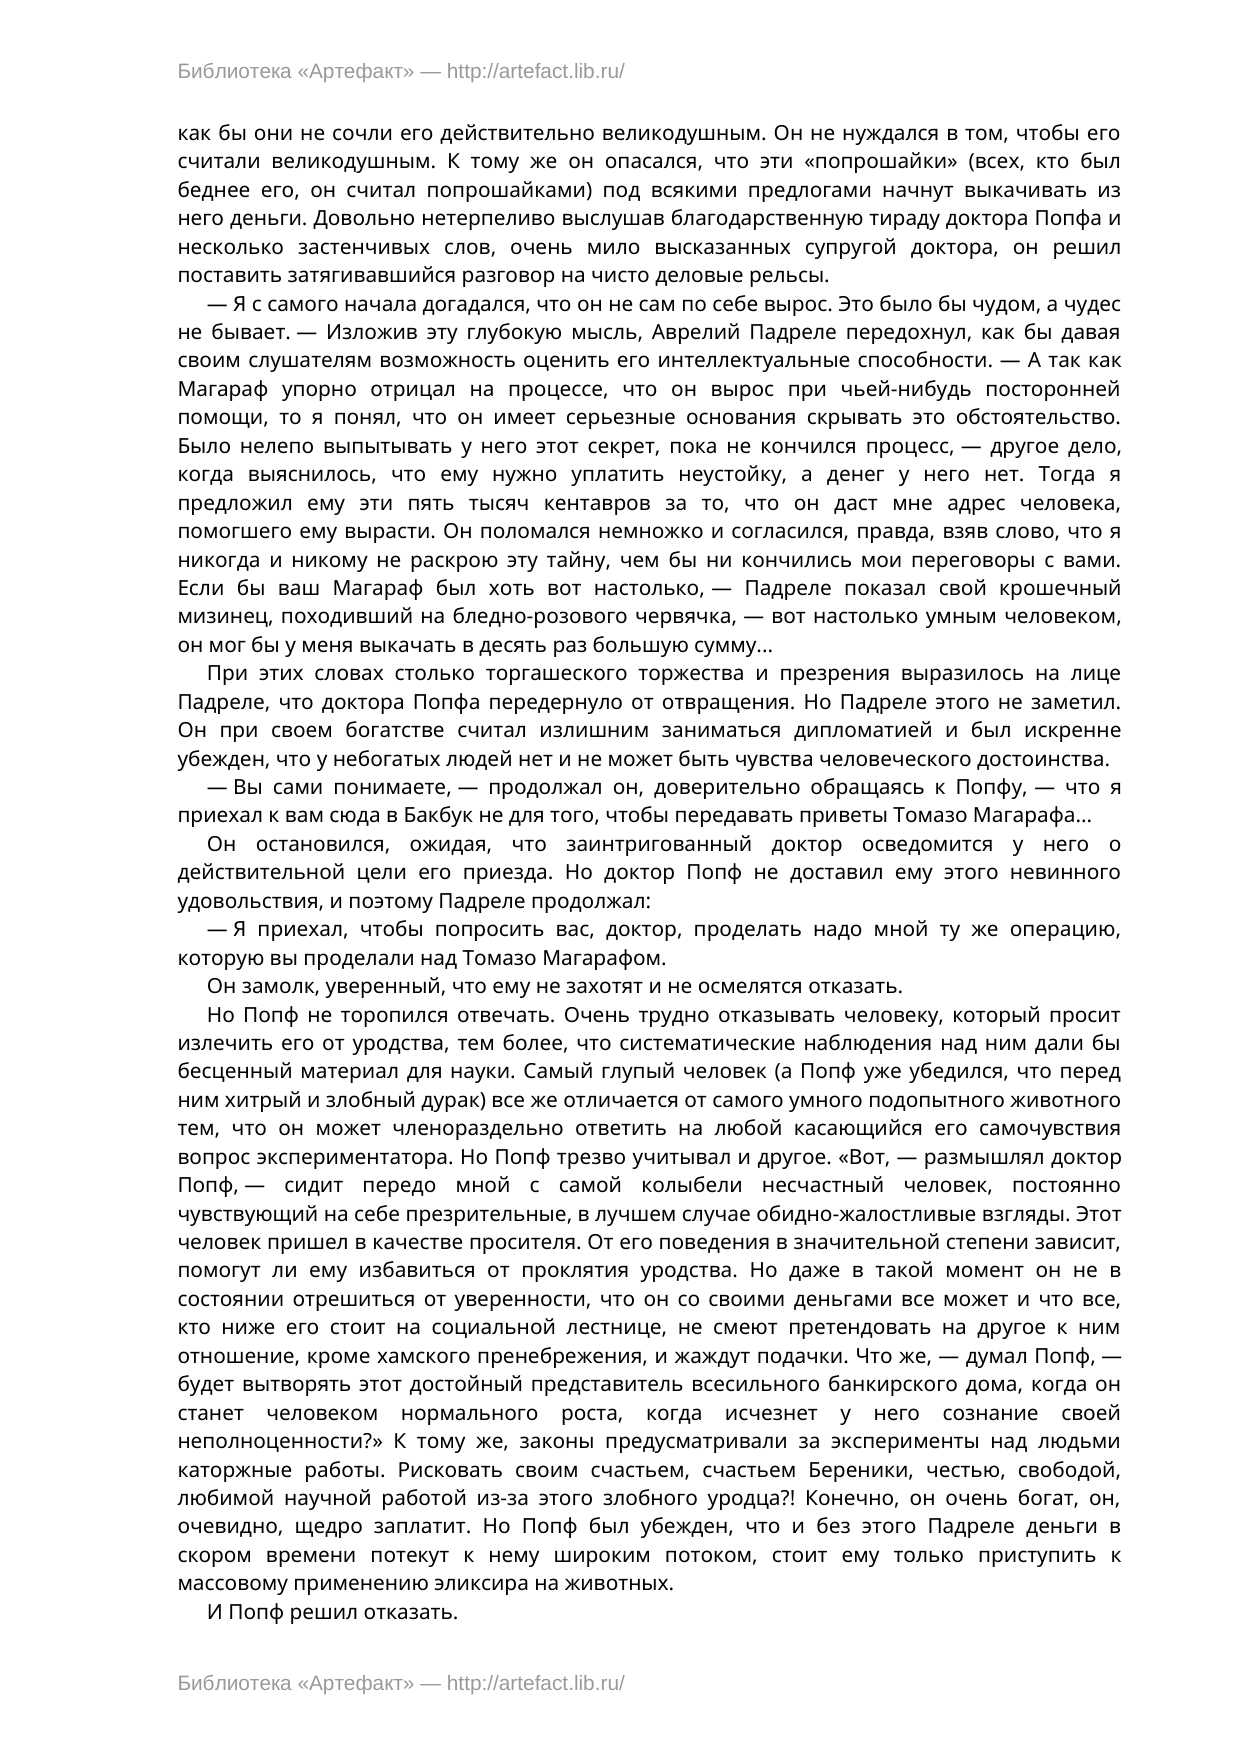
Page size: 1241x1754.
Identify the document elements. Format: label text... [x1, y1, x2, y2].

text — Я приехал, чтобы попросить вас, доктор, проделать надо мной ту же операцию, которую вы проделали над Томазо Магарафом. [177, 914, 1122, 971]
text — Я с самого начала догадался, что он не сам по себе вырос. Это было бы чудом, а чудес не бывает. — Изложив эту глубокую мысль, Аврелий Падреле передохнул, как бы давая своим слушателям возможность оценить его интеллектуальные способности. — А так как Магараф упорно отрицал на процессе, что он вырос при чьей-нибудь посторонней помощи, то я понял, что он имеет серьезные основания скрывать это обстоятельство. Было нелепо выпытывать у него этот секрет, пока не кончился процесс, — другое дело, когда выяснилось, что ему нужно уплатить неустойку, а денег у него нет. Тогда я предложил ему эти пять тысяч кентавров за то, что он даст мне адрес человека, помогшего ему вырасти. Он поломался немножко и согласился, правда, взяв слово, что я никогда и никому не раскрою эту тайну, чем бы ни кончились мои переговоры с вами. Если бы ваш Магараф был хоть вот настолько, — Падреле показал свой крошечный мизинец, походивший на бледно-розового червячка, — вот настолько умным человеком, он мог бы у меня выкачать в десять раз большую сумму... [177, 289, 1122, 658]
text При этих словах столько торгашеского торжества и презрения выразилось на лице Падреле, что доктора Попфа передернуло от отвращения. Но Падреле этого не заметил. Он при своем богатстве считал излишним заниматься дипломатией и был искренне убежден, что у небогатых людей нет и не может быть чувства человеческого достоинства. [177, 658, 1122, 772]
text — Вы сами понимаете, — продолжал он, доверительно обращаясь к Попфу, — что я приехал к вам сюда в Бакбук не для того, чтобы передавать приветы Томазо Магарафа... [177, 772, 1122, 829]
text Но Попф не торопился отвечать. Очень трудно отказывать человеку, который просит излечить его от уродства, тем более, что систематические наблюдения над ним дали бы бесценный материал для науки. Самый глупый человек (а Попф уже убедился, что перед ним хитрый и злобный дурак) все же отличается от самого умного подопытного животного тем, что он может членораздельно ответить на любой касающийся его самочувствия вопрос экспериментатора. Но Попф трезво учитывал и другое. «Вот, — размышлял доктор Попф, — сидит передо мной с самой колыбели несчастный человек, постоянно чувствующий на себе презрительные, в лучшем случае обидно-жалостливые взгляды. Этот человек пришел в качестве просителя. От его поведения в значительной степени зависит, помогут ли ему избавиться от проклятия уродства. Но даже в такой момент он не в состоянии отрешиться от уверенности, что он со своими деньгами все может и что все, кто ниже его стоит на социальной лестнице, не смеют претендовать на другое к ним отношение, кроме хамского пренебрежения, и жаждут подачки. Что же, — думал Попф, — будет вытворять этот достойный представитель всесильного банкирского дома, когда он станет человеком нормального роста, когда исчезнет у него сознание своей неполноценности?» К тому же, законы предусматривали за эксперименты над людьми каторжные работы. Рисковать своим счастьем, счастьем Береники, честью, свободой, любимой научной работой из-за этого злобного уродца?! Конечно, он очень богат, он, очевидно, щедро заплатит. Но Попф был убежден, что и без этого Падреле деньги в скором времени потекут к нему широким потоком, стоит ему только приступить к массовому применению эликсира на животных. [177, 1000, 1122, 1597]
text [177, 118, 1122, 289]
text Он замолк, уверенный, что ему не захотят и не осмелятся отказать. [177, 971, 1122, 1000]
text И Попф решил отказать. [177, 1597, 1122, 1625]
text Он остановился, ожидая, что заинтригованный доктор осведомится у него о действительной цели его приезда. Но доктор Попф не доставил ему этого невинного удовольствия, и поэтому Падреле продолжал: [177, 829, 1122, 914]
